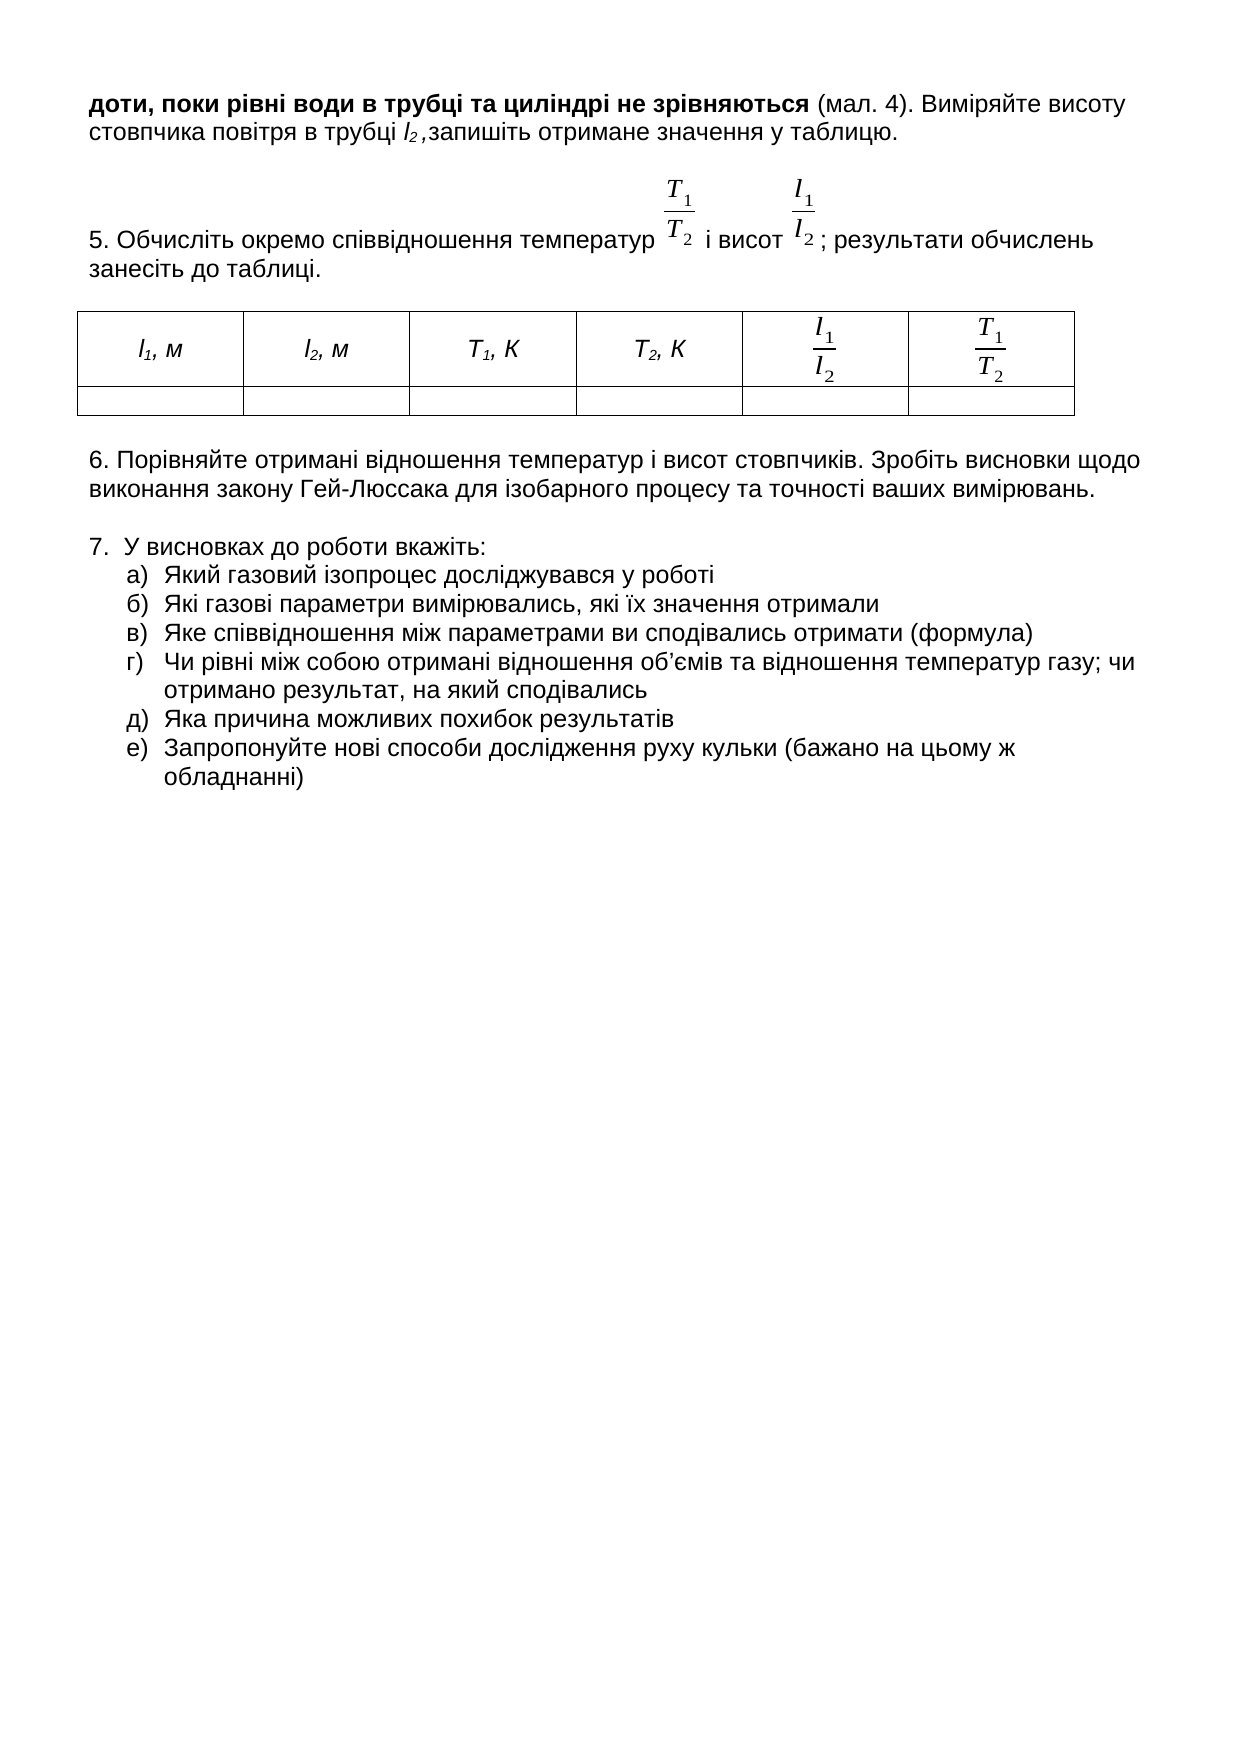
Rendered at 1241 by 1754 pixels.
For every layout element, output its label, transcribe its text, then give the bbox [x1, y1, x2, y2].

table_cell [577, 387, 742, 415]
list Який газовий ізопроцес досліджувався у роботі [126, 560, 1152, 589]
table_header l2, м [244, 312, 409, 386]
table_cell [244, 387, 409, 415]
table_cell [410, 387, 576, 415]
list Яка причина можливих похибок результатів [126, 704, 1152, 733]
list Яке співвідношення між параметрами ви сподівались отримати (формула) [126, 618, 1152, 646]
text 5. Обчисліть окремо співвідношення температур і висот ; результати обчислень занесіть до таблиці. [89, 175, 1152, 282]
list Запропонуйте нові способи дослідження руху кульки (бажано на цьому ж обладнанні) [126, 733, 1161, 790]
table_header l1, м [78, 312, 243, 386]
table_header Т1, К [410, 312, 576, 386]
list Чи рівні між собою отримані відношення об’ємів та відношення температур газу; чи отримано результат, на який сподівались [126, 646, 1152, 704]
table_cell [743, 387, 908, 415]
text 7. У висновках до роботи вкажіть: [89, 531, 1152, 560]
list Які газові параметри вимірювались, які їх значення отримали [126, 589, 1152, 618]
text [89, 89, 1152, 146]
table_cell [909, 387, 1074, 415]
text 6. Порівняйте отримані відношення температур і висот стовпчиків. Зробіть висновки щодо виконання закону Гей-Люссака для ізобарного процесу та точності ваших вимірювань. [89, 445, 1152, 503]
table_cell [78, 387, 243, 415]
table_header [743, 312, 908, 386]
table_header Т2, К [577, 312, 742, 386]
table_header [909, 312, 1074, 386]
